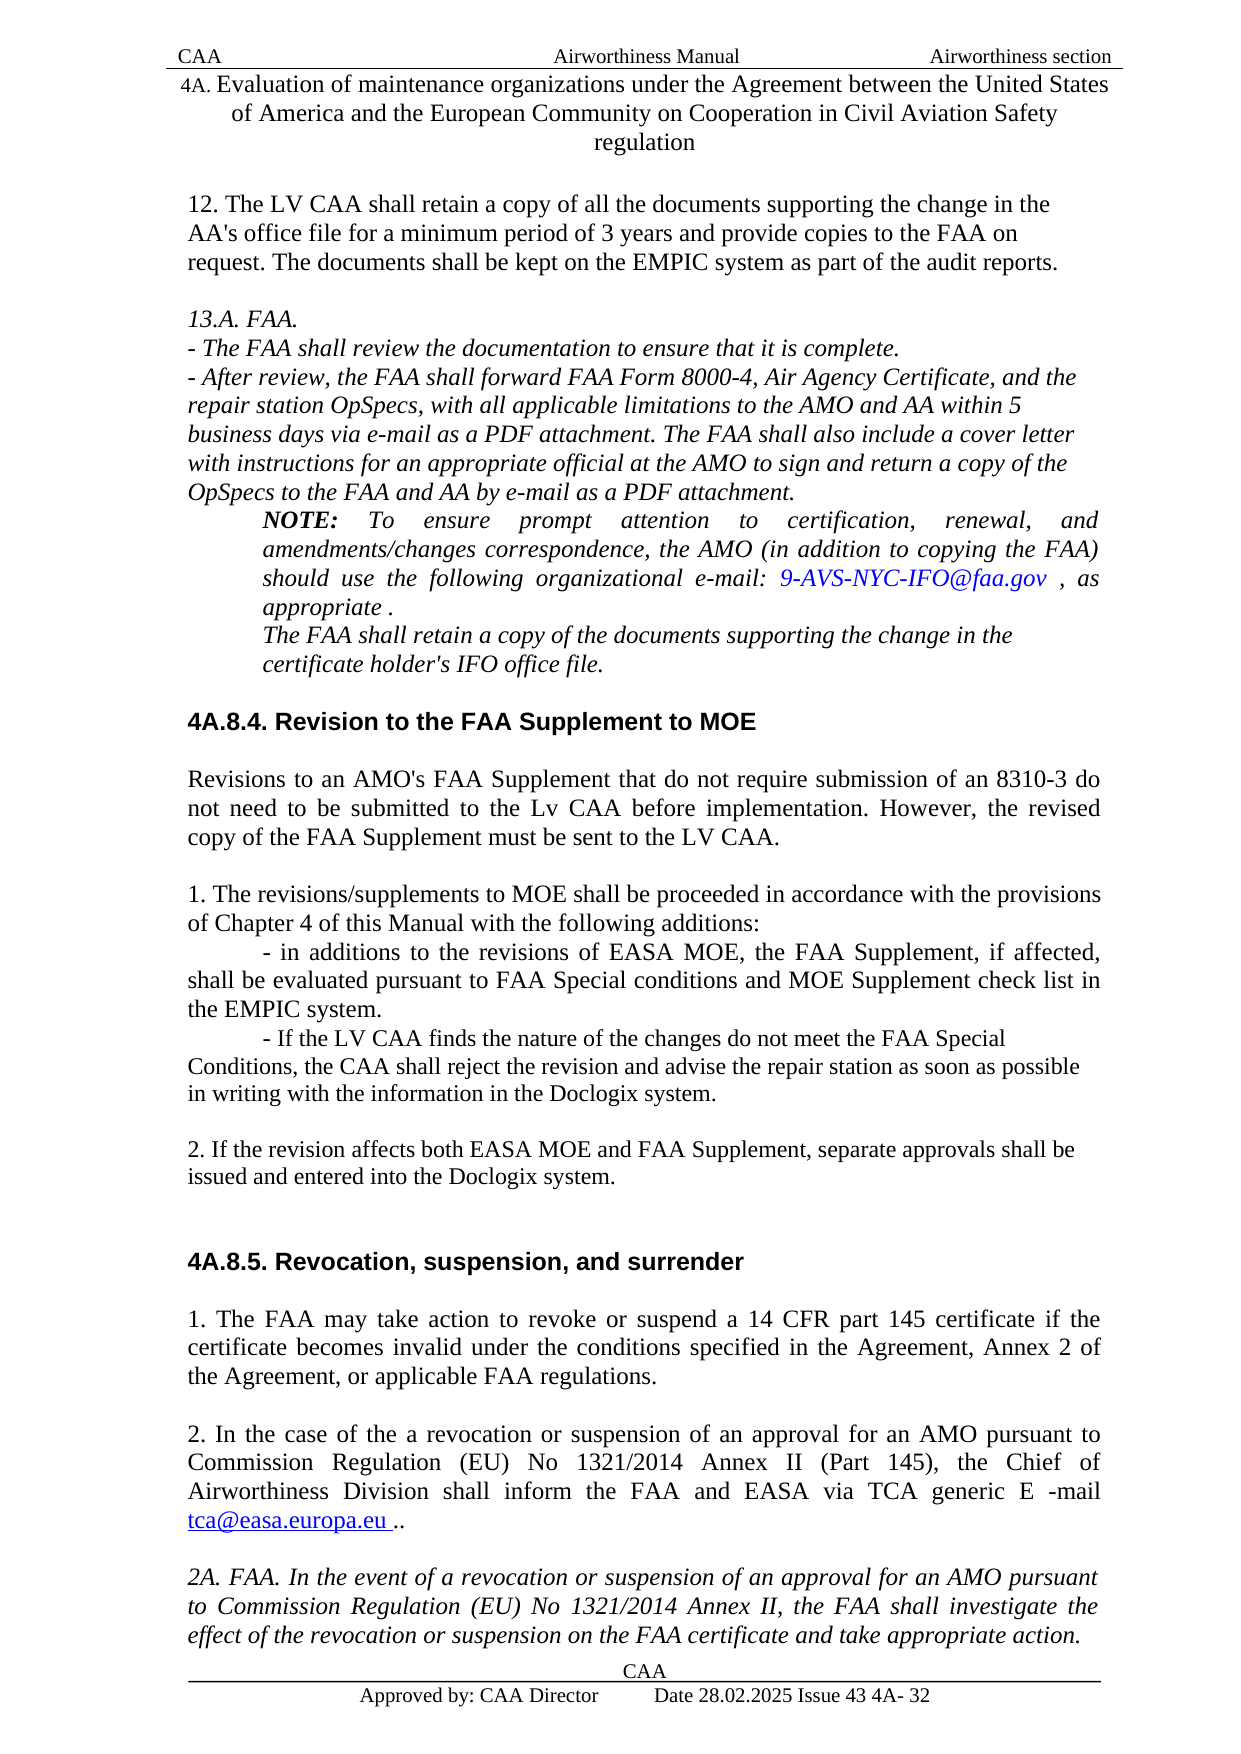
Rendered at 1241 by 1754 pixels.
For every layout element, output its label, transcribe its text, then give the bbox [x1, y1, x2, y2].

text The FAA shall retain a copy of the documents supporting the change in the certificate holder's IFO office file. [262, 621, 1102, 678]
text - If the LV CAA finds the nature of the changes do not meet the FAA Special Conditions, the CAA shall reject the revision and advise the repair station as soon as possible in writing with the information in the Doclogix system. [187, 1023, 1102, 1107]
text 13.A. FAA. [187, 304, 1102, 333]
text 2A. FAA. In the event of a revocation or suspension of an approval for an AMO pursuant to Commission Regulation (EU) No 1321/2014 Annex II, the FAA shall investigate the effect of the revocation or suspension on the FAA certificate and take appropriate action. [187, 1562, 1102, 1649]
text - After review, the FAA shall forward FAA Form 8000-4, Air Agency Certificate, and the repair station OpSpecs, with all applicable limitations to the AMO and AA within 5 business days via e-mail as a PDF attachment. The FAA shall also include a cover letter with instructions for an appropriate official at the AMO to sign and return a copy of the OpSpecs to the FAA and AA by e-mail as a PDF attachment. [187, 362, 1102, 506]
text 12. The LV CAA shall retain a copy of all the documents supporting the change in the AA's office file for a minimum period of 3 years and provide copies to the FAA on request. The documents shall be kept on the EMPIC system as part of the audit reports. [187, 189, 1102, 276]
text - in additions to the revisions of EASA MOE, the FAA Supplement, if affected, shall be evaluated pursuant to FAA Special conditions and MOE Supplement check list in the EMPIC system. [187, 937, 1102, 1023]
text 4A.8.5. Revocation, suspension, and surrender [187, 1247, 1102, 1276]
text 1. The revisions/supplements to MOE shall be proceeded in accordance with the provisions of Chapter 4 of this Manual with the following additions: [187, 879, 1102, 937]
text 1. The FAA may take action to revoke or suspend a 14 CFR part 145 certificate if the certificate becomes invalid under the conditions specified in the Agreement, Annex 2 of the Agreement, or applicable FAA regulations. [187, 1304, 1102, 1390]
text - The FAA shall review the documentation to ensure that it is complete. [187, 333, 1102, 362]
text Revisions to an AMO's FAA Supplement that do not require submission of an 8310-3 do not need to be submitted to the Lv CAA before implementation. However, the revised copy of the FAA Supplement must be sent to the LV CAA. [187, 764, 1102, 851]
text 2. In the case of the a revocation or suspension of an approval for an AMO pursuant to Commission Regulation (EU) No 1321/2014 Annex II (Part 145), the Chief of Airworthiness Division shall inform the FAA and EASA via TCA generic E -mail tca@easa.europa.eu .. [187, 1419, 1102, 1534]
text 4A.8.4. Revision to the FAA Supplement to MOE [187, 707, 1102, 736]
text 2. If the revision affects both EASA MOE and FAA Supplement, separate approvals shall be issued and entered into the Doclogix system. [187, 1134, 1102, 1190]
text NOTE: To ensure prompt attention to certification, renewal, and amendments/changes correspondence, the AMO (in addition to copying the FAA) should use the following organizational e-mail: 9-AVS-NYC-IFO@faa.gov , as appropriate . [262, 506, 1102, 621]
